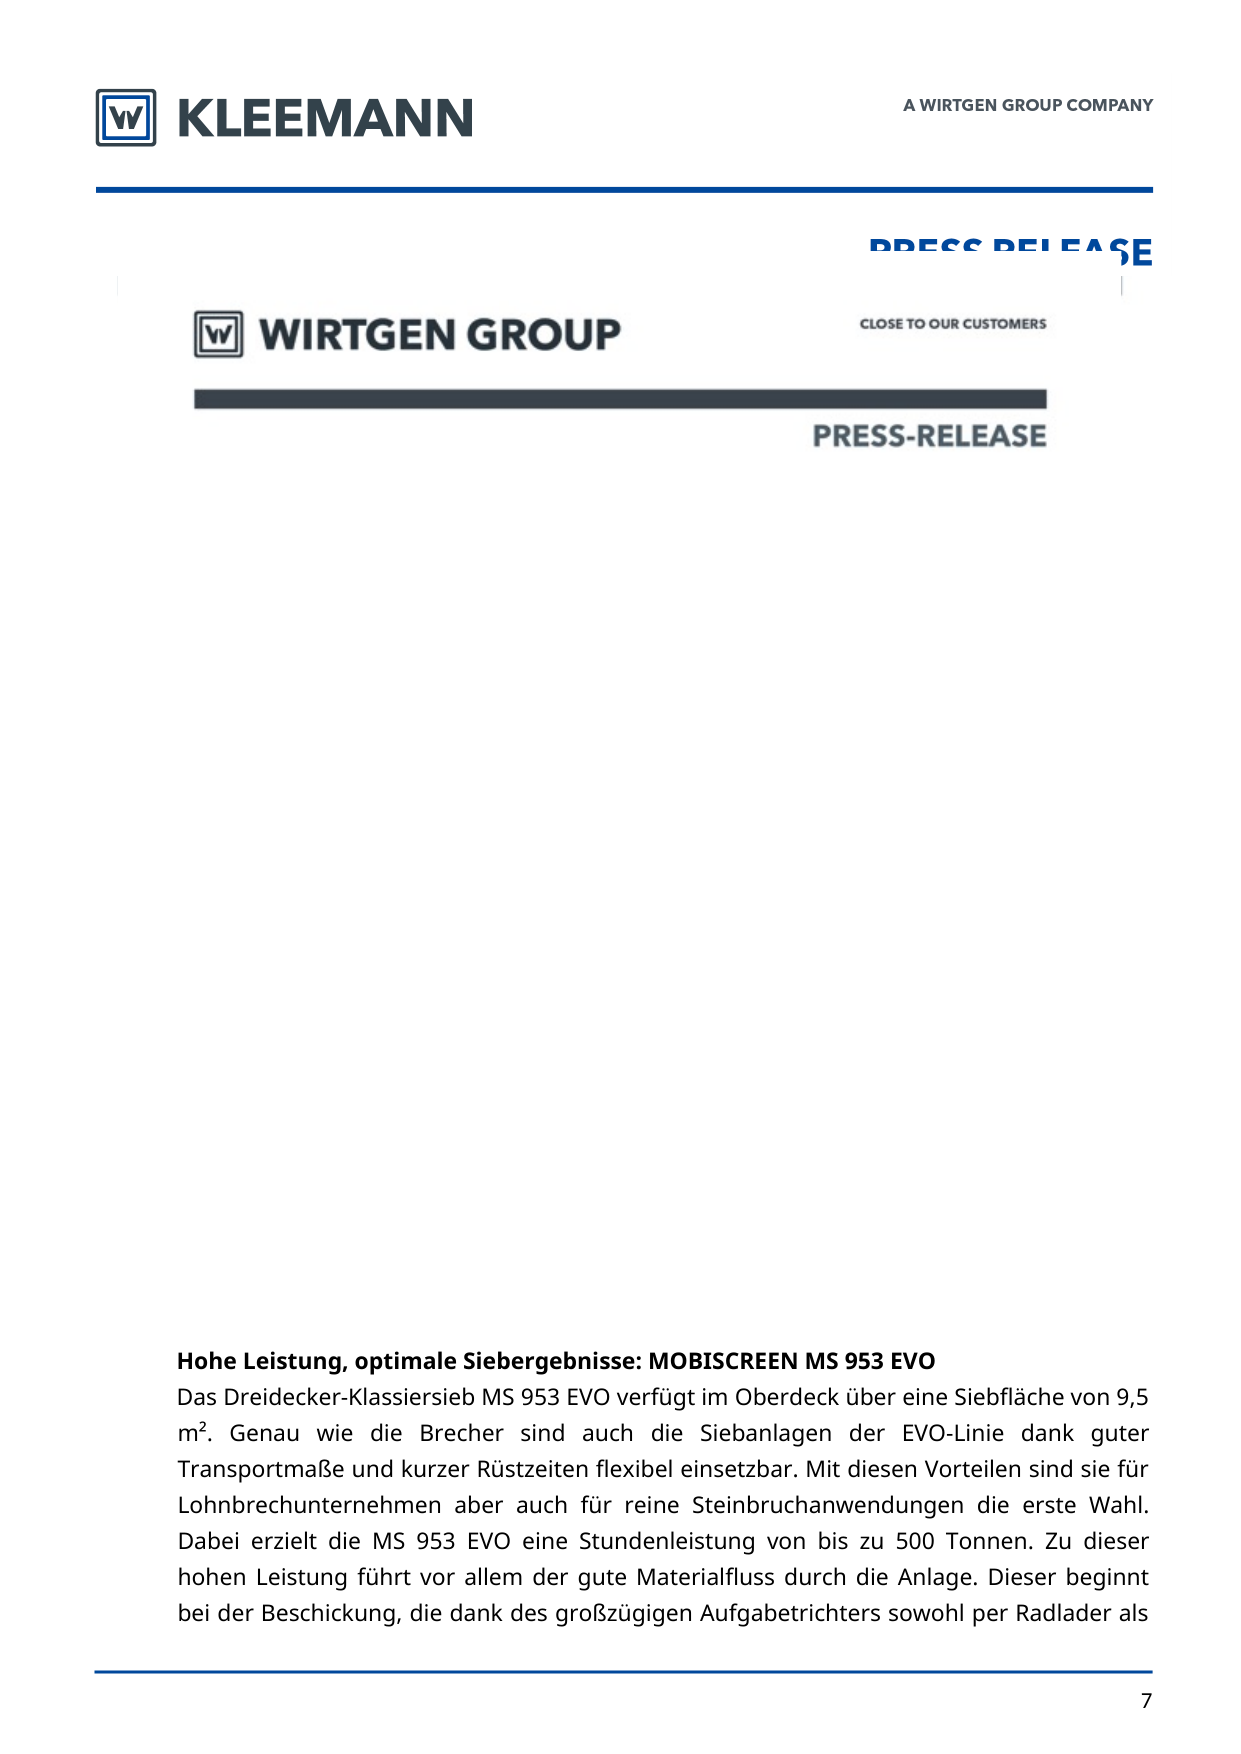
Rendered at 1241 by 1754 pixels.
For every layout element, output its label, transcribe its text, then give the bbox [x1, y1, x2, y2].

text Das Dreidecker-Klassiersieb MS 953 EVO verfügt im Oberdeck über eine Siebfläche von 9,5 m². Genau wie die Brecher sind auch die Siebanlagen der EVO-Linie dank guter Transportmaße und kurzer Rüstzeiten flexibel einsetzbar. Mit diesen Vorteilen sind sie für Lohnbrechunternehmen aber auch für reine Steinbruchanwendungen die erste Wahl. Dabei erzielt die MS 953 EVO eine Stundenleistung von bis zu 500 Tonnen. Zu dieser hohen Leistung führt vor allem der gute Materialfluss durch die Anlage. Dieser beginnt bei der Beschickung, die dank des großzügigen Aufgabetrichters sowohl per Radlader als auch per vorgeschalteter Brechanlage möglich ist. Auf dem extrabreiten Aufgabeband von 1.200 mm wird dann das Material zum Siebkasten transportiert. [176, 1381, 1150, 1628]
text Hohe Leistung, optimale Siebergebnisse: MOBISCREEN MS 953 EVO [176, 1345, 1150, 1376]
picture [72, 73, 1172, 1309]
picture [82, 1661, 1180, 1682]
